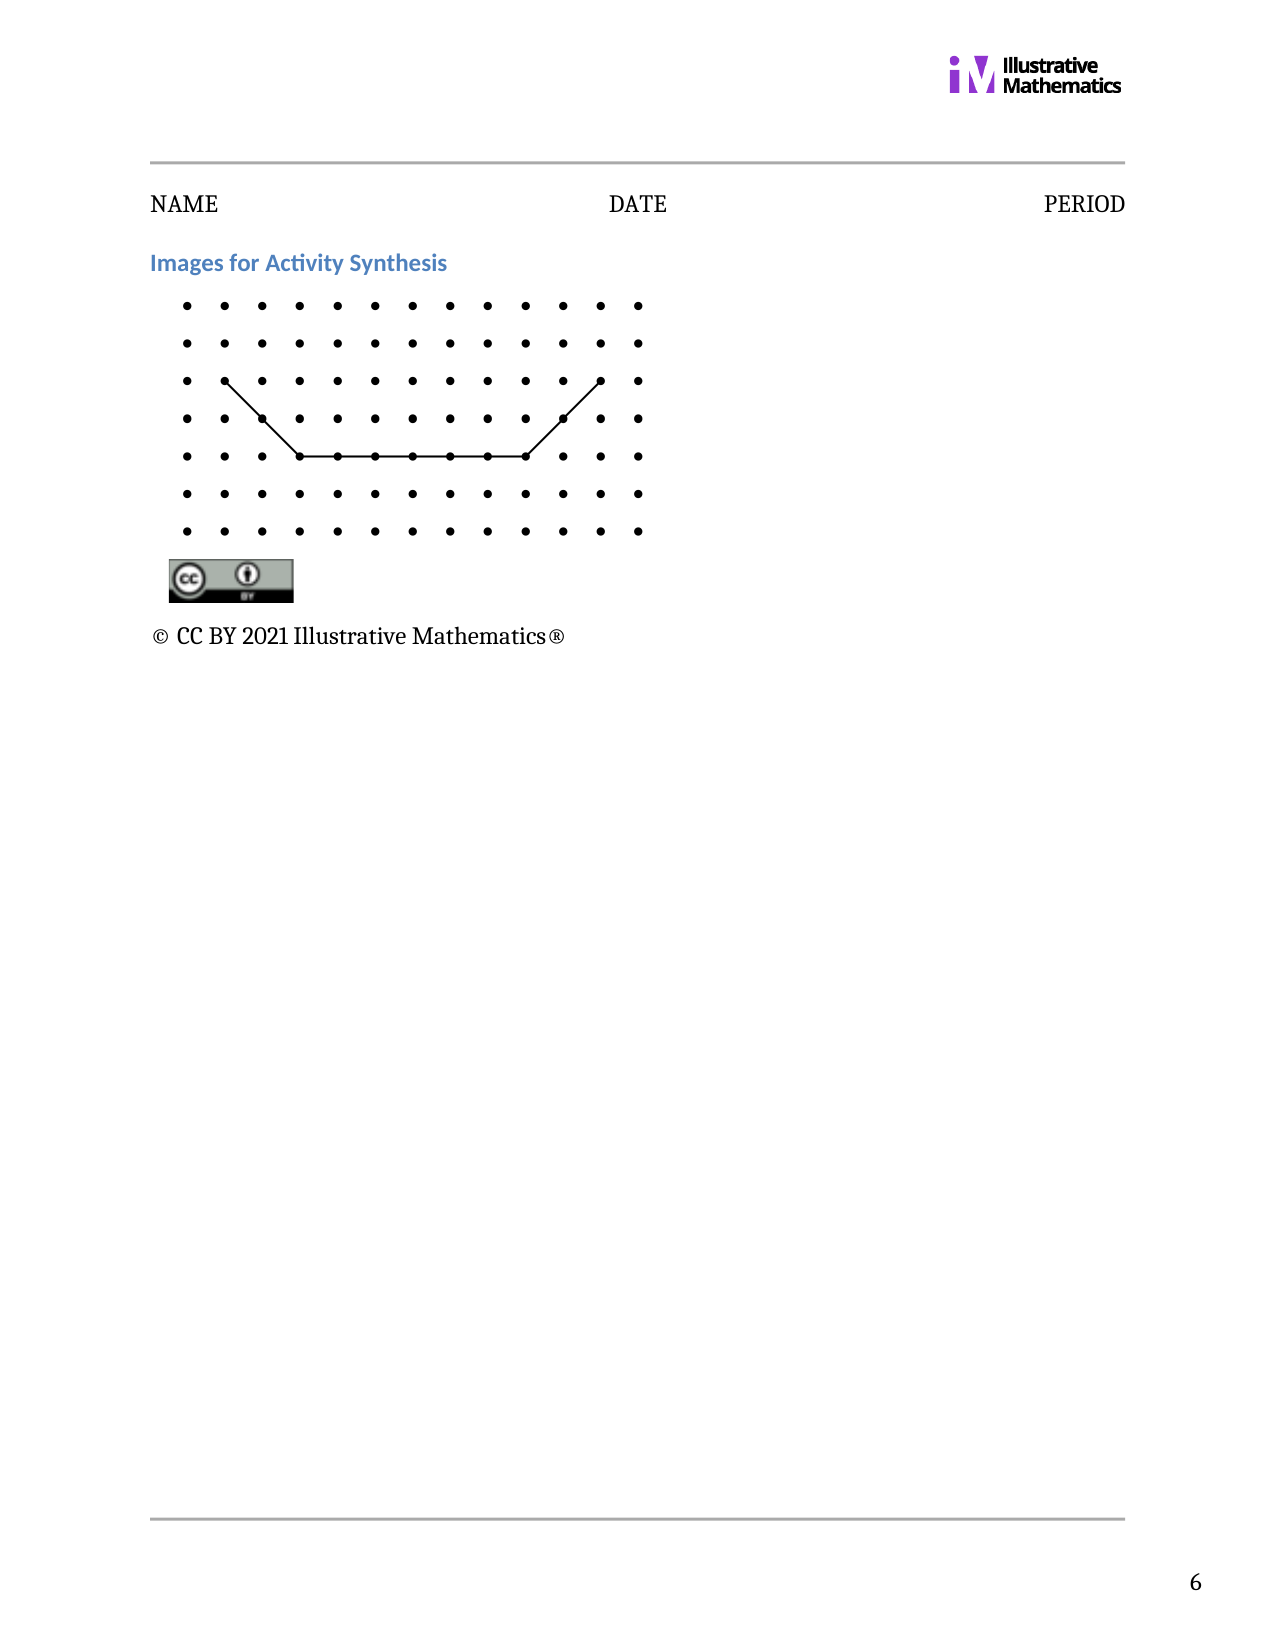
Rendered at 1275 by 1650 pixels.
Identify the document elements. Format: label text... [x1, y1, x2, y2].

text © CC BY 2021 Illustrative Mathematics® [150, 622, 1125, 651]
picture [168, 296, 657, 541]
picture [168, 559, 294, 603]
picture [949, 55, 1121, 93]
subtitle Images for Activity Synthesis [150, 247, 1125, 278]
